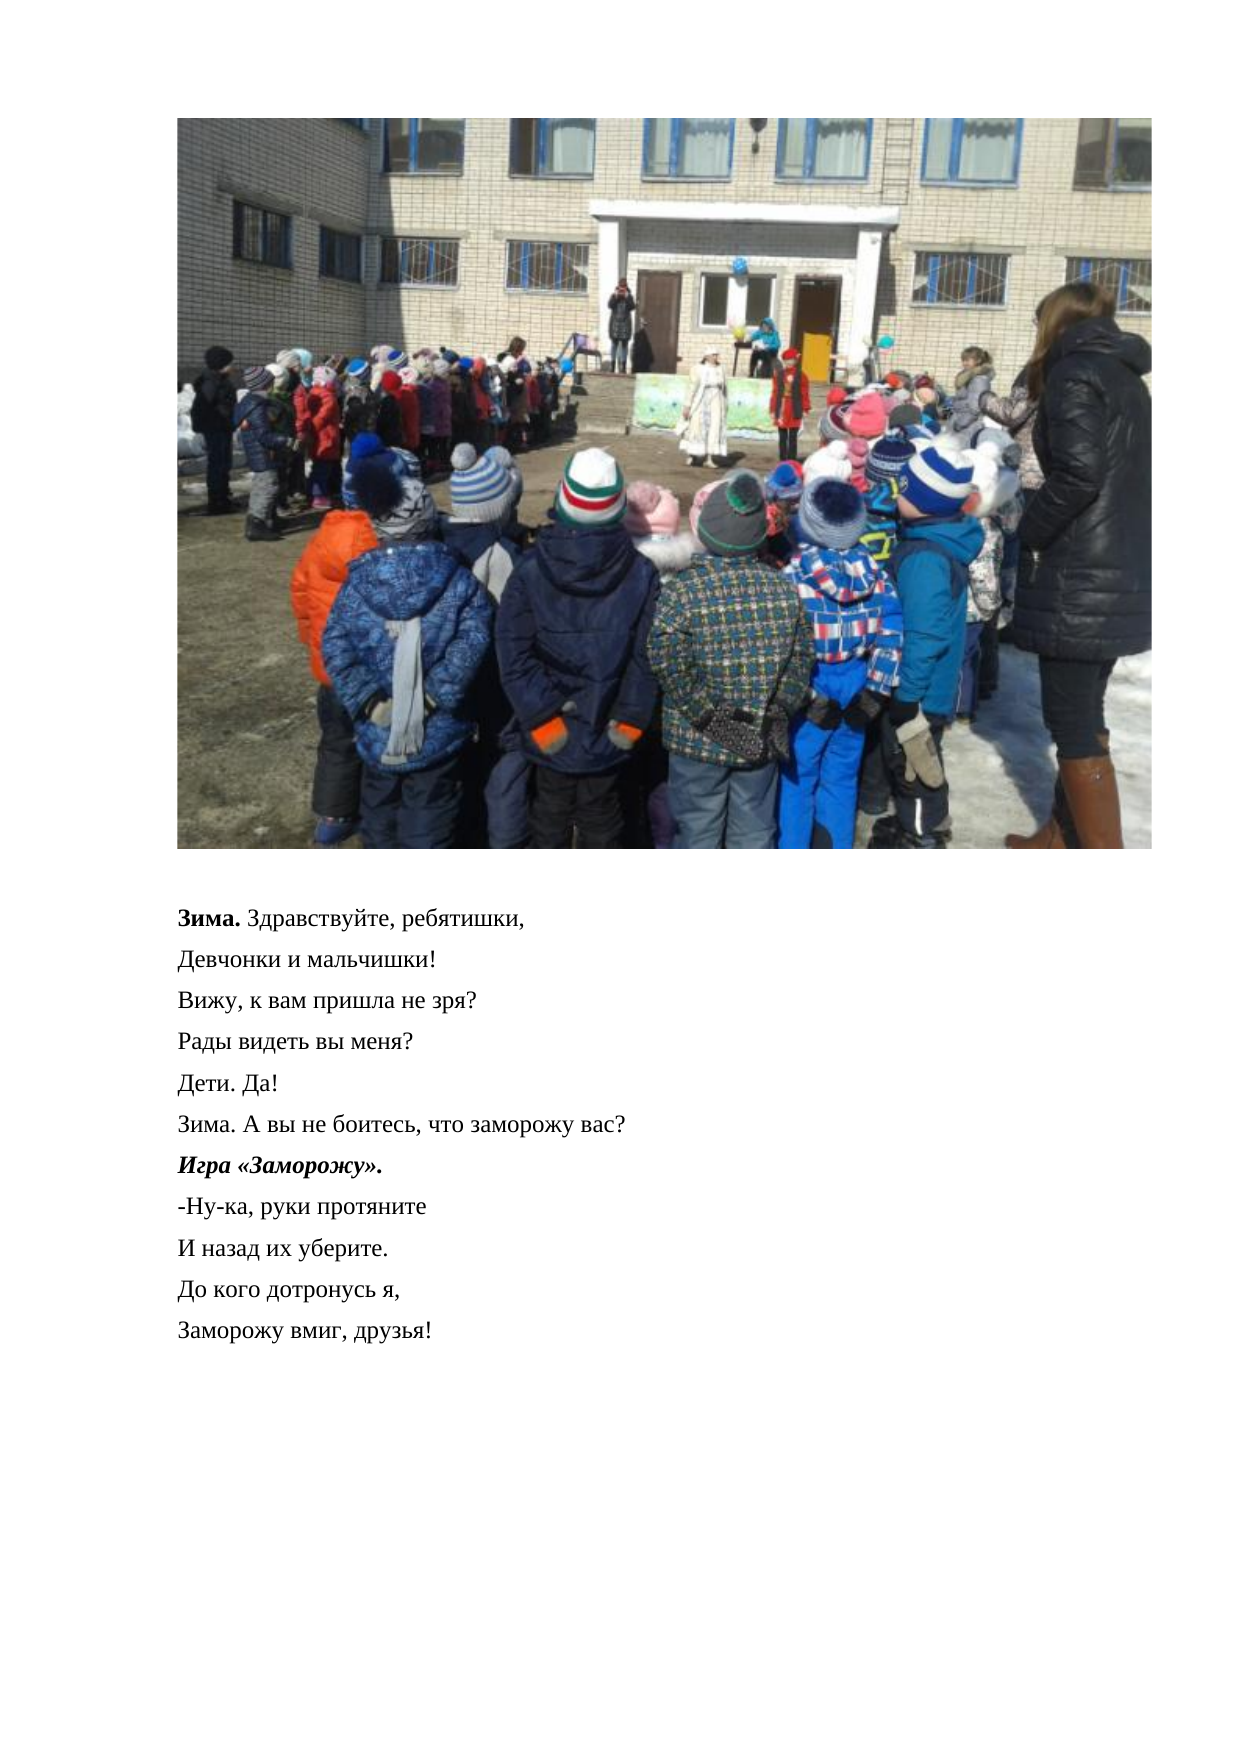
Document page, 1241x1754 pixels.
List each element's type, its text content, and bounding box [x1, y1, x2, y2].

text Рады видеть вы меня? [177, 1026, 1152, 1055]
text -Ну-ка, руки протяните [177, 1191, 1152, 1220]
text До кого дотронусь я, [177, 1274, 1152, 1303]
text Девчонки и мальчишки! [177, 944, 1152, 973]
text Вижу, к вам пришла не зря? [177, 985, 1152, 1014]
picture [177, 118, 1152, 849]
text И назад их уберите. [177, 1233, 1152, 1261]
text Дети. Да! [177, 1068, 1152, 1096]
text Игра «Заморожу». [177, 1150, 1152, 1179]
text Зима. Здравствуйте, ребятишки, [177, 903, 1152, 931]
text Зима. А вы не боитесь, что заморожу вас? [177, 1109, 1152, 1138]
text Заморожу вмиг, друзья! [177, 1315, 1152, 1344]
